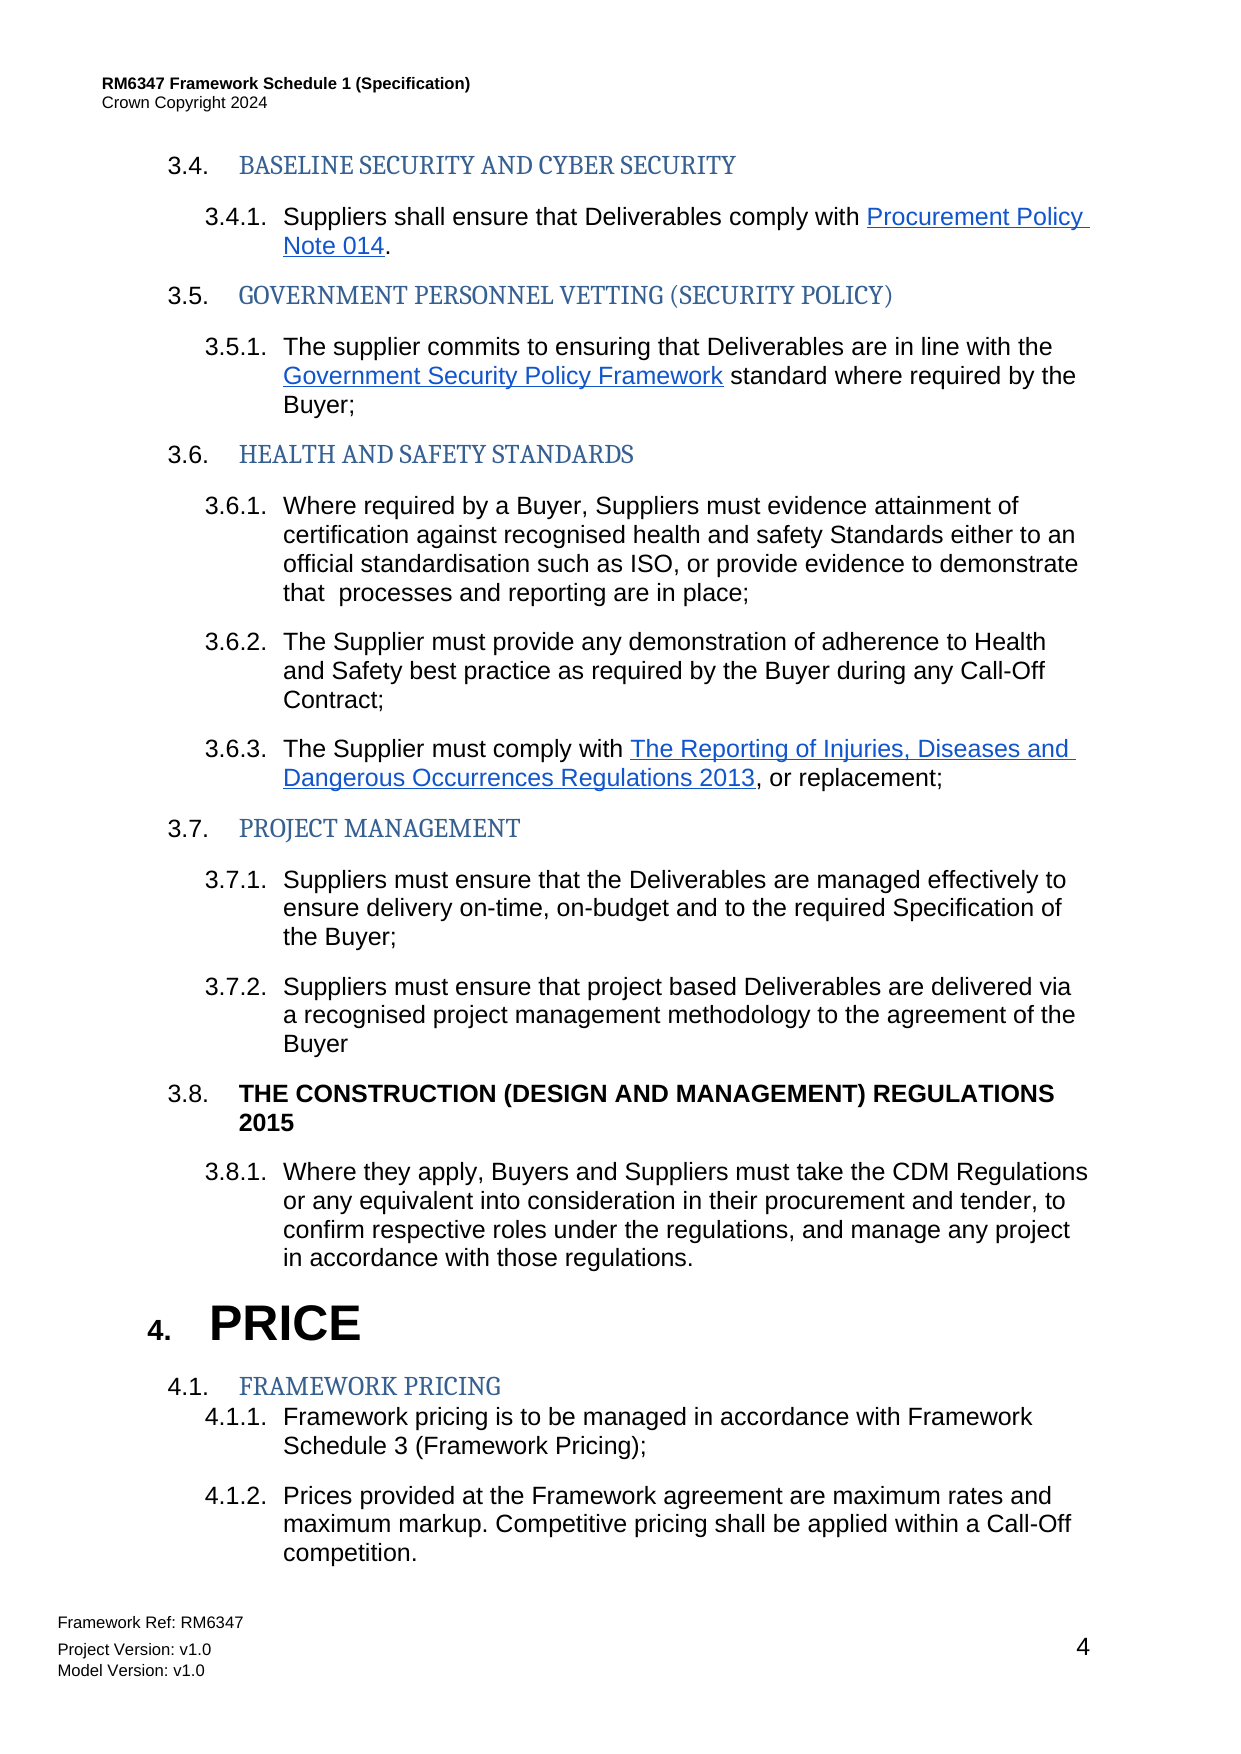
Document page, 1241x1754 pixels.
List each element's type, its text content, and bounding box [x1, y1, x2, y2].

list The supplier commits to ensuring that Deliverables are in line with the Government Security Policy Framework standard where required by the Buyer; [267, 332, 1090, 418]
subtitle GOVERNMENT PERSONNEL VETTING (SECURITY POLICY) [209, 280, 1090, 311]
subtitle BASELINE SECURITY AND CYBER SECURITY [209, 150, 1090, 181]
list Suppliers must ensure that the Deliverables are managed effectively to ensure delivery on-time, on-budget and to the required Specification of the Buyer; [267, 864, 1090, 951]
list Where required by a Buyer, Suppliers must evidence attainment of certification against recognised health and safety Standards either to an official standardisation such as ISO, or provide evidence to demonstrate that processes and reporting are in place; [267, 491, 1090, 606]
subtitle FRAMEWORK PRICING [209, 1371, 1090, 1402]
list Suppliers shall ensure that Deliverables comply with Procurement Policy Note 014. [267, 202, 1090, 259]
list The Supplier must comply with The Reporting of Injuries, Diseases and Dangerous Occurrences Regulations 2013, or replacement; [267, 734, 1090, 792]
list Where they apply, Buyers and Suppliers must take the CDM Regulations or any equivalent into consideration in their procurement and tender, to confirm respective roles under the regulations, and manage any project in accordance with those regulations. [267, 1157, 1090, 1272]
subtitle HEALTH AND SAFETY STANDARDS [209, 439, 1090, 471]
list THE CONSTRUCTION (DESIGN AND MANAGEMENT) REGULATIONS 2015 [209, 1079, 1090, 1136]
list Framework pricing is to be managed in accordance with Framework Schedule 3 (Framework Pricing); [267, 1402, 1090, 1460]
list Suppliers must ensure that project based Deliverables are delivered via a recognised project management methodology to the agreement of the Buyer [267, 972, 1090, 1058]
list Prices provided at the Framework agreement are maximum rates and maximum markup. Competitive pricing shall be applied within a Call-Off competition. [267, 1481, 1090, 1567]
subtitle PRICE [171, 1293, 1090, 1350]
list The Supplier must provide any demonstration of adherence to Health and Safety best practice as required by the Buyer during any Call-Off Contract; [267, 627, 1090, 713]
subtitle PROJECT MANAGEMENT [209, 813, 1090, 844]
